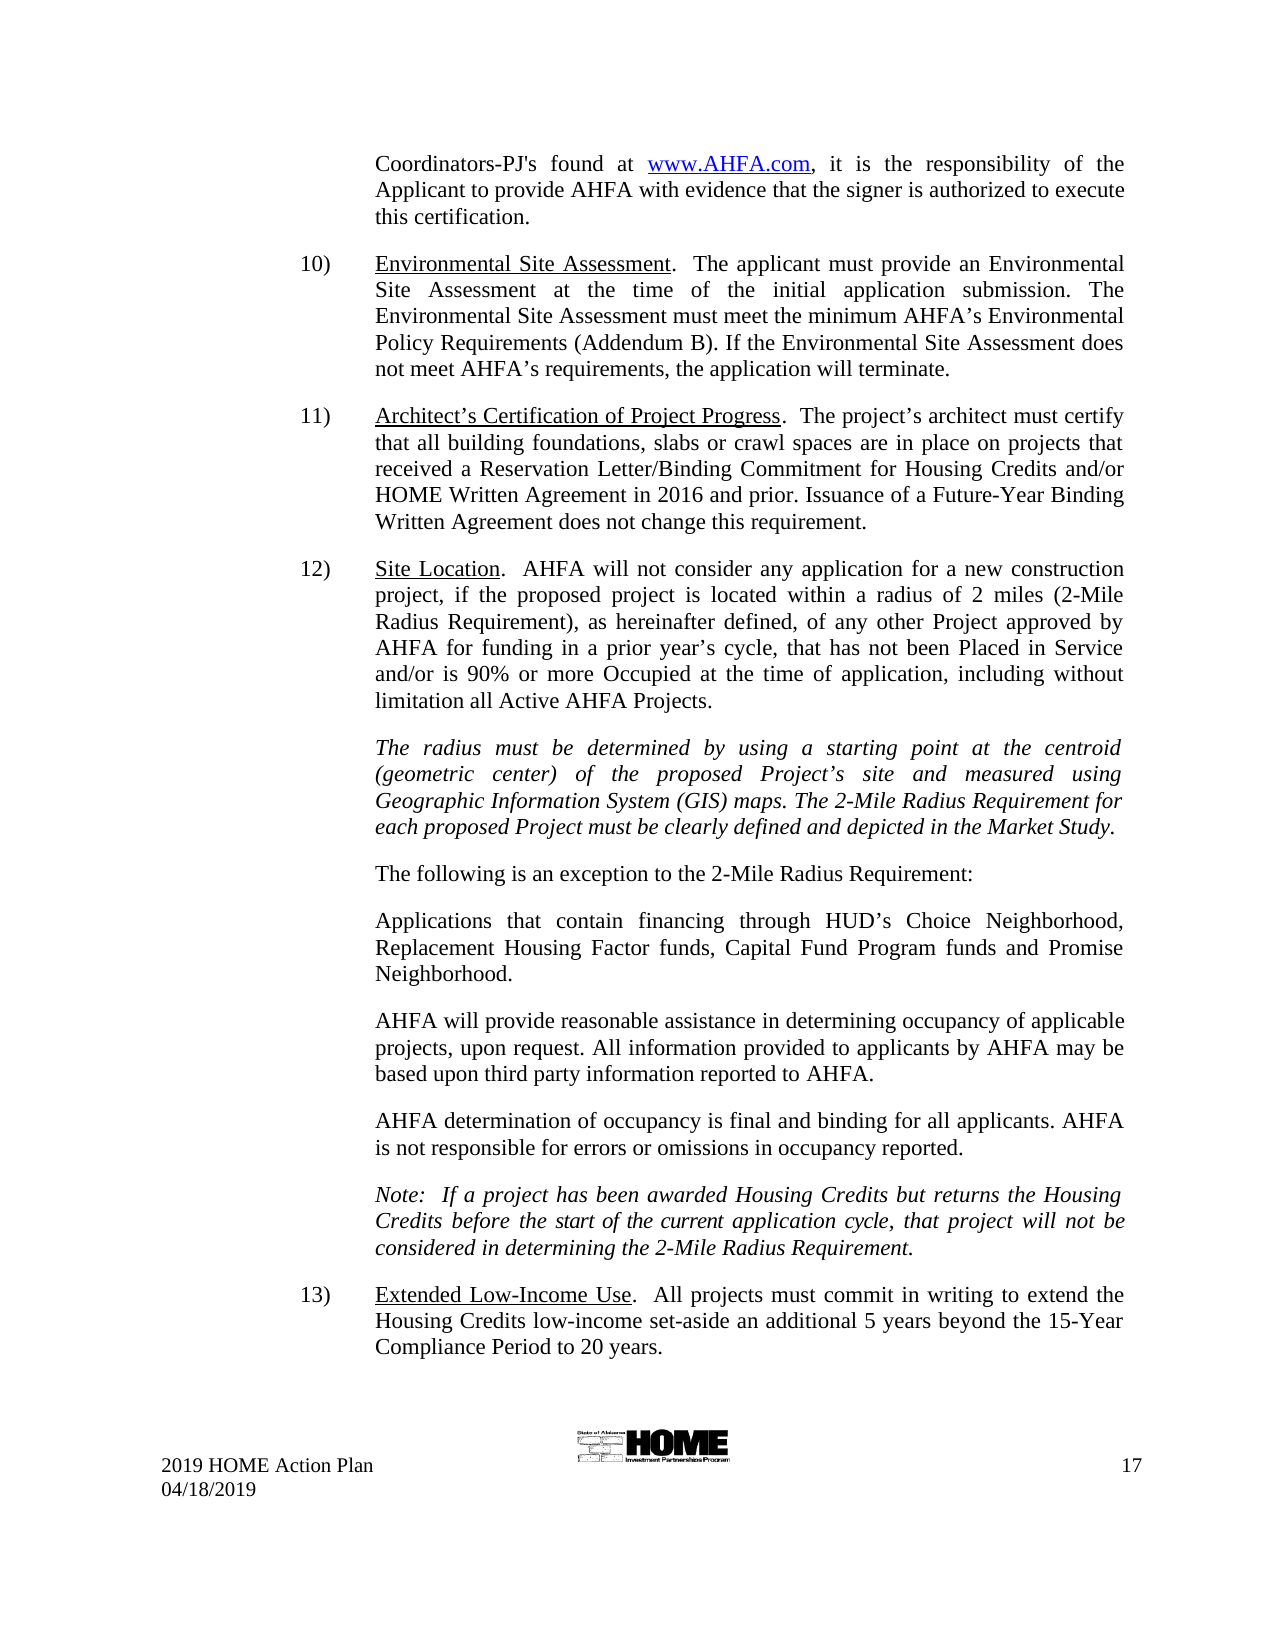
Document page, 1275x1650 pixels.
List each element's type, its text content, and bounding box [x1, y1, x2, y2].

text Environmental Site Assessment. The applicant must provide an Environmental Site Assessment at the time of the initial application submission. The Environmental Site Assessment must meet the minimum AHFA’s Environmental Policy Requirements (Addendum B). If the Environmental Site Assessment does not meet AHFA’s requirements, the application will terminate. [300, 250, 1125, 382]
text The following is an exception to the 2-Mile Radius Requirement: [375, 860, 1125, 887]
picture [574, 1429, 730, 1462]
text Note: If a project has been awarded Housing Credits but returns the Housing Credits before the start of the current application cycle, that project will not be considered in determining the 2-Mile Radius Requirement. [375, 1181, 1125, 1260]
text AHFA determination of occupancy is final and binding for all applicants. AHFA is not responsible for errors or omissions in occupancy reported. [375, 1107, 1125, 1160]
text AHFA will provide reasonable assistance in determining occupancy of applicable projects, upon request. All information provided to applicants by AHFA may be based upon third party information reported to AHFA. [375, 1007, 1125, 1086]
text Site Location. AHFA will not consider any application for a new construction project, if the proposed project is located within a radius of 2 miles (2-Mile Radius Requirement), as hereinafter defined, of any other Project approved by AHFA for funding in a prior year’s cycle, that has not been Placed in Service and/or is 90% or more Occupied at the time of application, including without limitation all Active AHFA Projects. [300, 555, 1125, 713]
text Applications that contain financing through HUD’s Choice Neighborhood, Replacement Housing Factor funds, Capital Fund Program funds and Promise Neighborhood. [375, 907, 1125, 987]
text The radius must be determined by using a starting point at the centroid (geometric center) of the proposed Project’s site and measured using Geographic Information System (GIS) maps. The 2-Mile Radius Requirement for each proposed Project must be clearly defined and depicted in the Market Study. [375, 734, 1125, 839]
text Extended Low-Income Use. All projects must commit in writing to extend the Housing Credits low-income set-aside an additional 5 years beyond the 15-Year Compliance Period to 20 years. [300, 1281, 1125, 1360]
text Architect’s Certification of Project Progress. The project’s architect must certify that all building foundations, slabs or crawl spaces are in place on projects that received a Reservation Letter/Binding Commitment for Housing Credits and/or HOME Written Agreement in 2016 and prior. Issuance of a Future-Year Binding Written Agreement does not change this requirement. [300, 402, 1125, 534]
